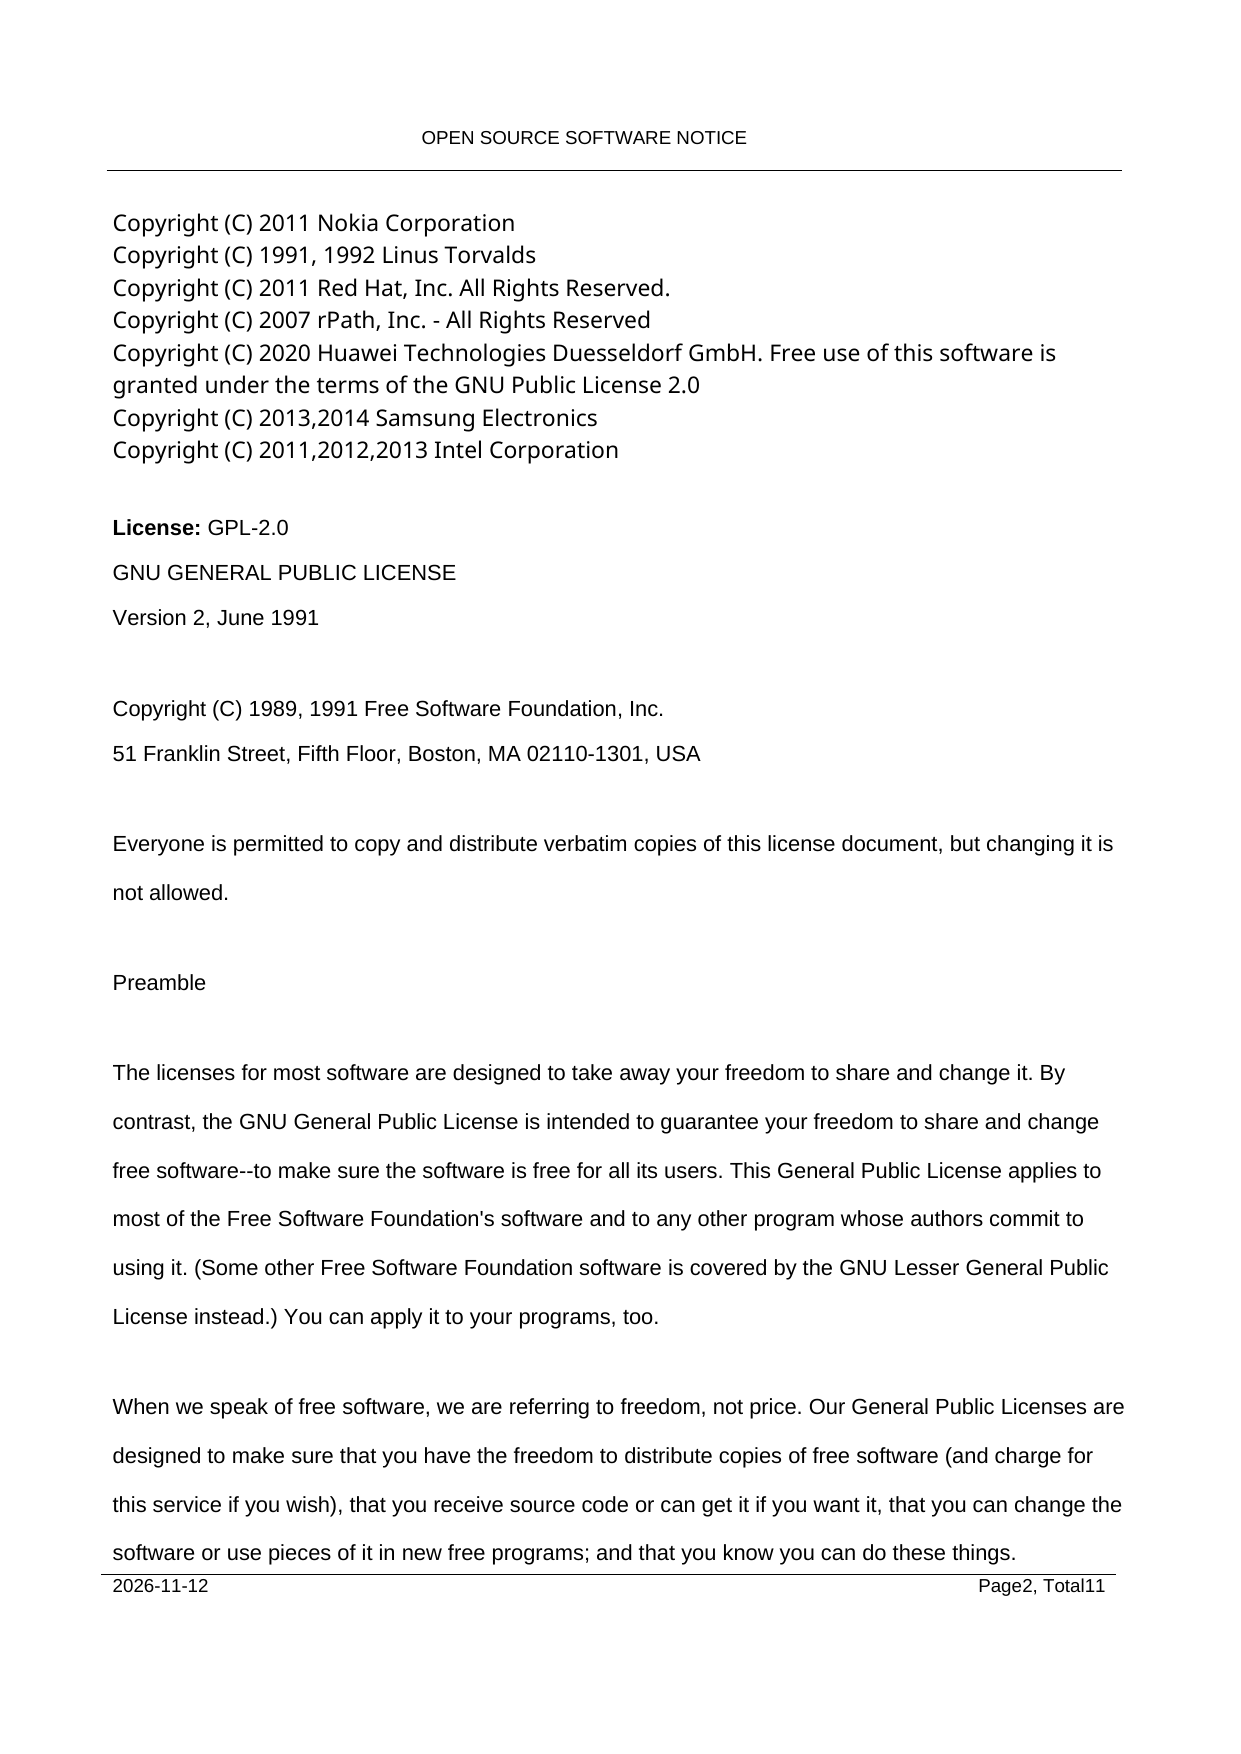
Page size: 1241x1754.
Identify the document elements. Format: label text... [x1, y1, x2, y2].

text Copyright (C) 1991, 1992 Linus Torvalds [112, 239, 1128, 271]
text 51 Franklin Street, Fifth Floor, Boston, MA 02110-1301, USA [112, 737, 1128, 769]
text Copyright (C) 2007 rPath, Inc. - All Rights Reserved [112, 304, 1128, 336]
text Preamble [112, 966, 1128, 999]
text The licenses for most software are designed to take away your freedom to share and change it. By contrast, the GNU General Public License is intended to guarantee your freedom to share and change free software--to make sure the software is free for all its users. This General Public License applies to most of the Free Software Foundation's software and to any other program whose authors commit to using it. (Some other Free Software Foundation software is covered by the GNU Lesser General Public License instead.) You can apply it to your programs, too. [112, 1056, 1128, 1333]
text GNU GENERAL PUBLIC LICENSE [112, 557, 1128, 589]
text Copyright (C) 2020 Huawei Technologies Duesseldorf GmbH. Free use of this software is granted under the terms of the GNU Public License 2.0 [112, 336, 1128, 401]
text When we speak of free software, we are referring to freedom, not price. Our General Public Licenses are designed to make sure that you have the freedom to distribute copies of free software (and charge for this service if you wish), that you receive source code or can get it if you want it, that you can change the software or use pieces of it in new free programs; and that you know you can do these things. [112, 1390, 1128, 1569]
text Copyright (C) 2011,2012,2013 Intel Corporation [112, 434, 1128, 466]
text Version 2, June 1991 [112, 602, 1128, 634]
text Copyright (C) 2011 Red Hat, Inc. All Rights Reserved. [112, 271, 1128, 304]
text License: GPL-2.0 [112, 511, 1128, 544]
text Copyright (C) 2013,2014 Samsung Electronics [112, 401, 1128, 434]
text Copyright (C) 2011 Nokia Corporation [112, 206, 1128, 239]
text Everyone is permitted to copy and distribute verbatim copies of this license document, but changing it is not allowed. [112, 827, 1128, 908]
text Copyright (C) 1989, 1991 Free Software Foundation, Inc. [112, 692, 1128, 724]
